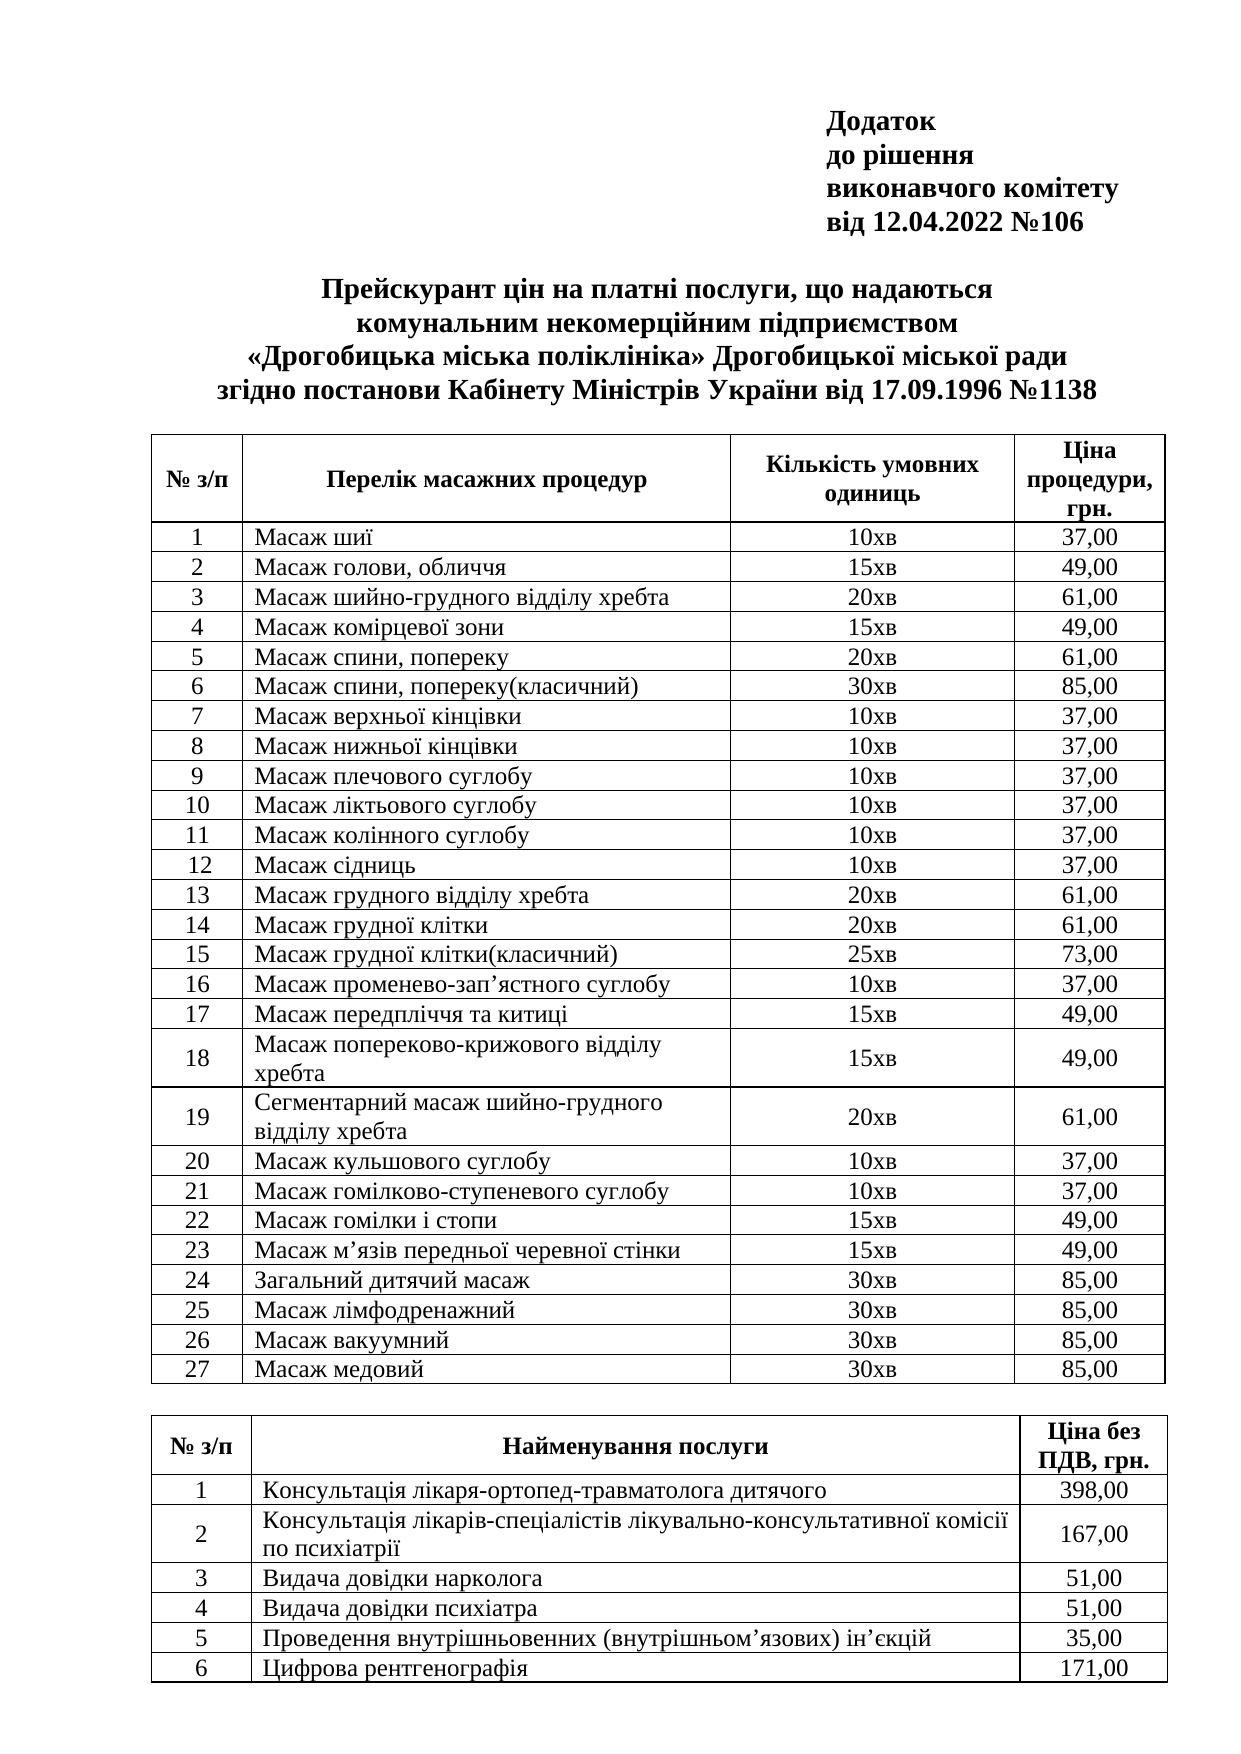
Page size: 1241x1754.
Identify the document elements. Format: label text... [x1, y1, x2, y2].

table_cell Масаж кульшового суглобу [243, 1146, 730, 1175]
table_cell 49,00 [1015, 612, 1164, 641]
table_header Перелік масажних процедур [243, 435, 730, 521]
table_header Ціна процедури, грн. [1015, 435, 1164, 521]
table_cell 10хв [731, 820, 1014, 849]
table_cell 17 [152, 999, 242, 1028]
table_cell 30хв [731, 1325, 1014, 1353]
table_cell 30хв [731, 671, 1014, 700]
table_cell 5 [152, 1623, 251, 1652]
table_cell 37,00 [1015, 820, 1164, 849]
table_cell Масаж колінного суглобу [243, 820, 730, 849]
table_cell 8 [152, 731, 242, 760]
table_cell 49,00 [1015, 1206, 1164, 1234]
table_cell 15хв [731, 1206, 1014, 1234]
table_header № з/п [152, 435, 242, 521]
table_cell 37,00 [1015, 1146, 1164, 1175]
table_cell 12 [152, 850, 242, 879]
table_cell 85,00 [1015, 1355, 1164, 1383]
table_cell 10хв [731, 523, 1014, 551]
table_cell 20 [152, 1146, 242, 1175]
table_cell 10хв [731, 731, 1014, 760]
table_cell 18 [152, 1029, 242, 1086]
table_cell 4 [152, 612, 242, 641]
table_cell Видача довідки нарколога [252, 1563, 1019, 1592]
table_cell 25хв [731, 940, 1014, 968]
table_cell Масаж голови, обличчя [243, 552, 730, 581]
table_header Найменування послуги [252, 1416, 1019, 1474]
table_cell 61,00 [1015, 582, 1164, 611]
table_cell 1 [152, 523, 242, 551]
table_cell 15хв [731, 999, 1014, 1028]
table_cell Масаж верхньої кінцівки [243, 701, 730, 730]
table_cell Масаж шийно-грудного відділу хребта [243, 582, 730, 611]
table_cell 30хв [731, 1355, 1014, 1383]
table_cell 171,00 [1021, 1653, 1167, 1681]
table_cell 37,00 [1015, 523, 1164, 551]
table_cell Масаж вакуумний [243, 1325, 730, 1353]
table_cell 51,00 [1021, 1563, 1167, 1592]
table_cell Масаж грудного відділу хребта [243, 880, 730, 909]
table_cell Масаж спини, попереку [243, 642, 730, 670]
table_cell 20хв [731, 880, 1014, 909]
table_header № з/п [152, 1416, 251, 1474]
table_cell 24 [152, 1265, 242, 1294]
table_cell 15хв [731, 1029, 1014, 1086]
table_cell Масаж гомілково-ступеневого суглобу [243, 1176, 730, 1204]
text до рішення виконавчого комітету [826, 137, 1122, 204]
table_cell 73,00 [1015, 940, 1164, 968]
table_cell 21 [152, 1176, 242, 1204]
table_cell 20хв [731, 910, 1014, 938]
table_cell Масаж шиї [243, 523, 730, 551]
table_cell 1 [152, 1475, 251, 1504]
table_cell 49,00 [1015, 552, 1164, 581]
table_cell Масаж спини, попереку(класичний) [243, 671, 730, 700]
table_cell 37,00 [1015, 850, 1164, 879]
table_cell 35,00 [1021, 1623, 1167, 1652]
table_cell 6 [152, 1653, 251, 1681]
table_cell 9 [152, 761, 242, 789]
table_cell 27 [152, 1355, 242, 1383]
table_cell 15хв [731, 1235, 1014, 1264]
table_cell Масаж грудної клітки(класичний) [243, 940, 730, 968]
table_cell Масаж комірцевої зони [243, 612, 730, 641]
table_cell Масаж ліктьового суглобу [243, 791, 730, 819]
table_cell Масаж м’язів передньої черевної стінки [243, 1235, 730, 1264]
table_cell 51,00 [1021, 1593, 1167, 1622]
table_cell Видача довідки психіатра [252, 1593, 1019, 1622]
table_cell 15хв [731, 612, 1014, 641]
text згідно постанови Кабінету Міністрів України від 17.09.1996 №1138 [162, 372, 1152, 405]
table_cell 13 [152, 880, 242, 909]
table_cell 10хв [731, 969, 1014, 998]
table_cell 49,00 [1015, 999, 1164, 1028]
table_cell Масаж гомілки і стопи [243, 1206, 730, 1234]
table_cell 61,00 [1015, 1088, 1164, 1145]
table_cell 85,00 [1015, 671, 1164, 700]
table_cell Сегментарний масаж шийно-грудного відділу хребта [243, 1088, 730, 1145]
table_cell Масаж лімфодренажний [243, 1295, 730, 1324]
table_cell 37,00 [1015, 969, 1164, 998]
table_cell 11 [152, 820, 242, 849]
table_cell 10хв [731, 1176, 1014, 1204]
table_cell 398,00 [1021, 1475, 1167, 1504]
table_cell 30хв [731, 1295, 1014, 1324]
table_cell Проведення внутрішньовенних (внутрішньом’язових) ін’єкцій [252, 1623, 1019, 1652]
table_cell 10хв [731, 850, 1014, 879]
table_cell 49,00 [1015, 1029, 1164, 1086]
table_cell 25 [152, 1295, 242, 1324]
table_cell 2 [152, 1505, 251, 1562]
table_cell Масаж плечового суглобу [243, 761, 730, 789]
table_cell 37,00 [1015, 761, 1164, 789]
table_cell Консультація лікарів-спеціалістів лікувально-консультативної комісії по психіатрії [252, 1505, 1019, 1562]
table_cell Масаж грудної клітки [243, 910, 730, 938]
text Додаток [826, 103, 1122, 137]
table_cell 49,00 [1015, 1235, 1164, 1264]
table_cell 10хв [731, 701, 1014, 730]
table_cell Масаж попереково-крижового відділу хребта [243, 1029, 730, 1086]
table_cell 61,00 [1015, 880, 1164, 909]
table_cell 10хв [731, 761, 1014, 789]
text «Дрогобицька міська поліклініка» Дрогобицької міської ради [162, 338, 1152, 372]
table_cell 15хв [731, 552, 1014, 581]
table_cell 10 [152, 791, 242, 819]
table_cell Масаж нижньої кінцівки [243, 731, 730, 760]
table_cell 6 [152, 671, 242, 700]
table_cell Консультація лікаря-ортопед-травматолога дитячого [252, 1475, 1019, 1504]
table_cell 26 [152, 1325, 242, 1353]
table_cell 37,00 [1015, 1176, 1164, 1204]
table_cell 2 [152, 552, 242, 581]
table_cell 3 [152, 1563, 251, 1592]
table_cell 19 [152, 1088, 242, 1145]
table_cell 30хв [731, 1265, 1014, 1294]
table_cell 20хв [731, 642, 1014, 670]
table_cell 4 [152, 1593, 251, 1622]
table_cell 20хв [731, 1088, 1014, 1145]
table_cell Загальний дитячий масаж [243, 1265, 730, 1294]
table_header Кількість умовних одиниць [731, 435, 1014, 521]
text від 12.04.2022 №106 [826, 204, 1122, 238]
table_header Ціна без ПДВ, грн. [1021, 1416, 1167, 1474]
table_cell 5 [152, 642, 242, 670]
table_cell 10хв [731, 1146, 1014, 1175]
table_cell 15 [152, 940, 242, 968]
table_cell 61,00 [1015, 642, 1164, 670]
table_cell 16 [152, 969, 242, 998]
table_cell 37,00 [1015, 731, 1164, 760]
table_cell 3 [152, 582, 242, 611]
text Прейскурант цін на платні послуги, що надаються [162, 271, 1152, 305]
table_cell 20хв [731, 582, 1014, 611]
table_cell 37,00 [1015, 791, 1164, 819]
text комунальним некомерційним підприємством [162, 305, 1152, 338]
table_cell 85,00 [1015, 1325, 1164, 1353]
table_cell 61,00 [1015, 910, 1164, 938]
table_cell Масаж сідниць [243, 850, 730, 879]
table_cell Масаж променево-зап’ястного суглобу [243, 969, 730, 998]
table_cell Масаж медовий [243, 1355, 730, 1383]
table_cell 85,00 [1015, 1295, 1164, 1324]
table_cell 14 [152, 910, 242, 938]
table_cell 23 [152, 1235, 242, 1264]
table_cell Масаж передпліччя та китиці [243, 999, 730, 1028]
table_cell 167,00 [1021, 1505, 1167, 1562]
table_cell 37,00 [1015, 701, 1164, 730]
table_cell 22 [152, 1206, 242, 1234]
table_cell 10хв [731, 791, 1014, 819]
table_cell Цифрова рентгенографія [252, 1653, 1019, 1681]
table_cell 7 [152, 701, 242, 730]
table_cell 85,00 [1015, 1265, 1164, 1294]
